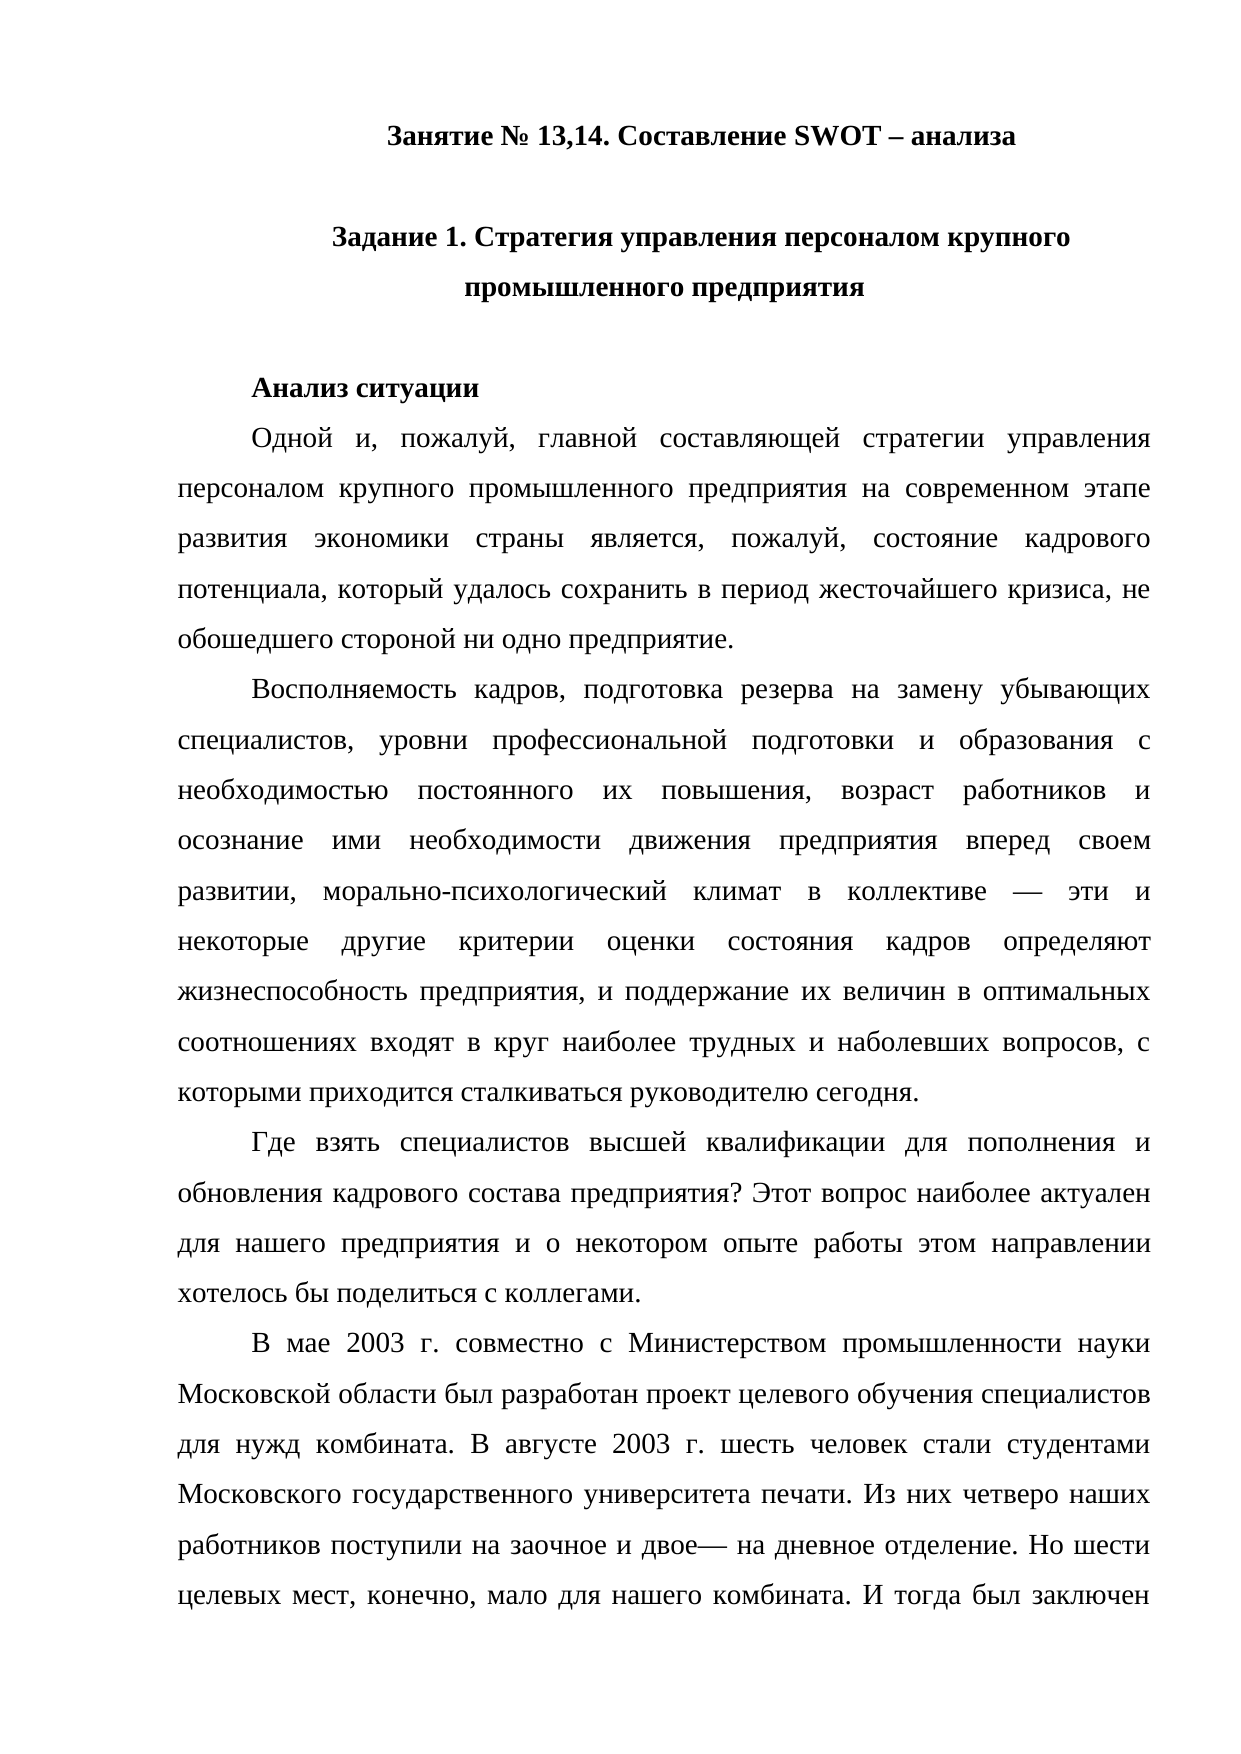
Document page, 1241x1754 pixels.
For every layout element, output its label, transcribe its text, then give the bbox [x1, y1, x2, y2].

text Одной и, пожалуй, главной составляющей стратегии управления персоналом крупного промышленного предприятия на современном этапе развития экономики страны является, пожалуй, состояние кадрового потенциала, который удалось сохранить в период жесточайшего кризиса, не обошедшего стороной ни одно предприятие. [177, 420, 1152, 655]
text Где взять специалистов высшей квалификации для пополнения и обновления кадрового состава предприятия? Этот вопрос наиболее актуален для нашего предприятия и о некотором опыте работы этом направлении хотелось бы поделиться с коллегами. [177, 1124, 1152, 1309]
text Задание 1. Стратегия управления персоналом крупного промышленного предприятия [177, 219, 1152, 303]
text Восполняемость кадров, подготовка резерва на замену убывающих специалистов, уровни профессиональной подготовки и образования с необходимостью постоянного их повышения, возраст работников и осознание ими необходимости движения предприятия вперед своем развитии, морально-психологический климат в коллективе — эти и некоторые другие критерии оценки состояния кадров определяют жизнеспособность предприятия, и поддержание их величин в оптимальных соотношениях входят в круг наиболее трудных и наболевших вопросов, с которыми приходится сталкиваться руководителю сегодня. [177, 672, 1152, 1108]
text Анализ ситуации [177, 370, 1152, 403]
text Занятие № 13,14. Составление SWOT – анализа [177, 118, 1152, 152]
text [177, 1326, 1152, 1611]
